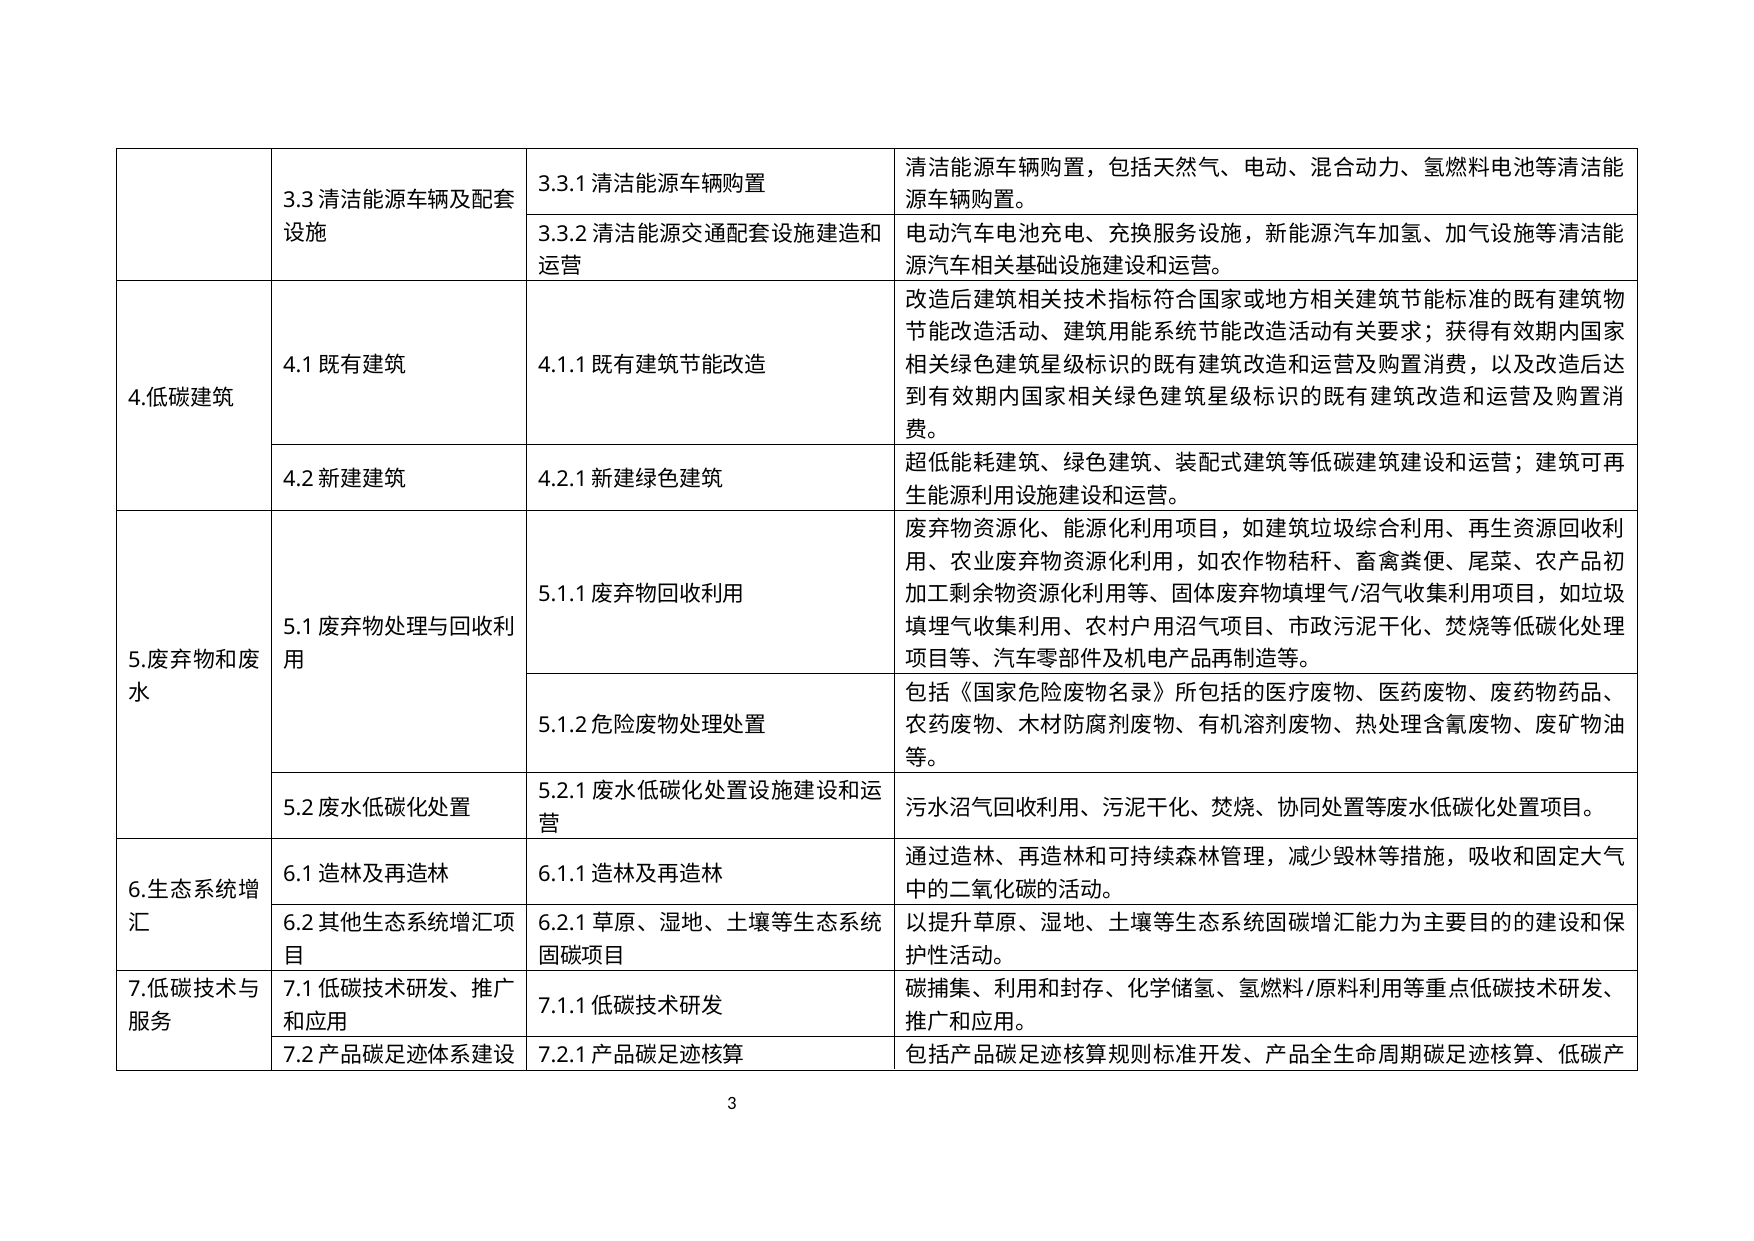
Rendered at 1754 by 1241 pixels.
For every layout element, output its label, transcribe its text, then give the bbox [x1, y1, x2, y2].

table_cell 6.1.1造林及再造林 [527, 839, 894, 904]
table_cell 7.2.1产品碳足迹核算 [527, 1037, 894, 1069]
table_cell 4.1既有建筑 [272, 281, 526, 444]
table_cell 5.2废水低碳化处置 [272, 773, 526, 838]
table_cell 4.2新建建筑 [272, 445, 526, 510]
table_cell 5.1废弃物处理与回收利用 [272, 511, 526, 772]
table_cell 4.2.1新建绿色建筑 [527, 445, 894, 510]
table_cell 7.1.1低碳技术研发 [527, 971, 894, 1036]
table_cell 电动汽车电池充电、充换服务设施，新能源汽车加氢、加气设施等清洁能源汽车相关基础设施建设和运营。 [895, 215, 1637, 280]
table_cell 3.3清洁能源车辆及配套设施 [272, 149, 526, 280]
table_cell 3.3.2清洁能源交通配套设施建造和运营 [527, 215, 894, 280]
table_cell 7.2产品碳足迹体系建设 [272, 1037, 526, 1069]
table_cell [895, 1037, 1637, 1069]
table_cell 5.废弃物和废水 [117, 511, 271, 838]
table_cell 包括《国家危险废物名录》所包括的医疗废物、医药废物、废药物药品、农药废物、木材防腐剂废物、有机溶剂废物、热处理含氰废物、废矿物油等。 [895, 674, 1637, 772]
table_cell 4.低碳建筑 [117, 281, 271, 510]
table_cell 5.1.1废弃物回收利用 [527, 511, 894, 673]
table_cell 清洁能源车辆购置，包括天然气、电动、混合动力、氢燃料电池等清洁能源车辆购置。 [895, 149, 1637, 214]
table_cell 碳捕集、利用和封存、化学储氢、氢燃料/原料利用等重点低碳技术研发、推广和应用。 [895, 971, 1637, 1036]
table_cell 6.2.1草原、湿地、土壤等生态系统固碳项目 [527, 905, 894, 970]
table_cell 7.1低碳技术研发、推广和应用 [272, 971, 526, 1036]
table_cell 6.生态系统增汇 [117, 839, 271, 970]
table_cell 5.2.1废水低碳化处置设施建设和运营 [527, 773, 894, 838]
table_cell 通过造林、再造林和可持续森林管理，减少毁林等措施，吸收和固定大气中的二氧化碳的活动。 [895, 839, 1637, 904]
table_cell 4.1.1既有建筑节能改造 [527, 281, 894, 444]
table_cell 5.1.2危险废物处理处置 [527, 674, 894, 772]
table_cell 废弃物资源化、能源化利用项目，如建筑垃圾综合利用、再生资源回收利用、农业废弃物资源化利用，如农作物秸秆、畜禽粪便、尾菜、农产品初加工剩余物资源化利用等、固体废弃物填埋气/沼气收集利用项目，如垃圾填埋气收集利用、农村户用沼气项目、市政污泥干化、焚烧等低碳化处理项目等、汽车零部件及机电产品再制造等。 [895, 511, 1637, 673]
table_cell 超低能耗建筑、绿色建筑、装配式建筑等低碳建筑建设和运营；建筑可再生能源利用设施建设和运营。 [895, 445, 1637, 510]
table_cell 7.低碳技术与服务 [117, 971, 271, 1069]
table_cell 6.1造林及再造林 [272, 839, 526, 904]
table_cell 3.3.1清洁能源车辆购置 [527, 149, 894, 214]
table_cell 以提升草原、湿地、土壤等生态系统固碳增汇能力为主要目的的建设和保护性活动。 [895, 905, 1637, 970]
table_cell 改造后建筑相关技术指标符合国家或地方相关建筑节能标准的既有建筑物节能改造活动、建筑用能系统节能改造活动有关要求；获得有效期内国家相关绿色建筑星级标识的既有建筑改造和运营及购置消费，以及改造后达到有效期内国家相关绿色建筑星级标识的既有建筑改造和运营及购置消费。 [895, 281, 1637, 444]
table_cell 6.2其他生态系统增汇项目 [272, 905, 526, 970]
table_cell 污水沼气回收利用、污泥干化、焚烧、协同处置等废水低碳化处置项目。 [895, 773, 1637, 838]
